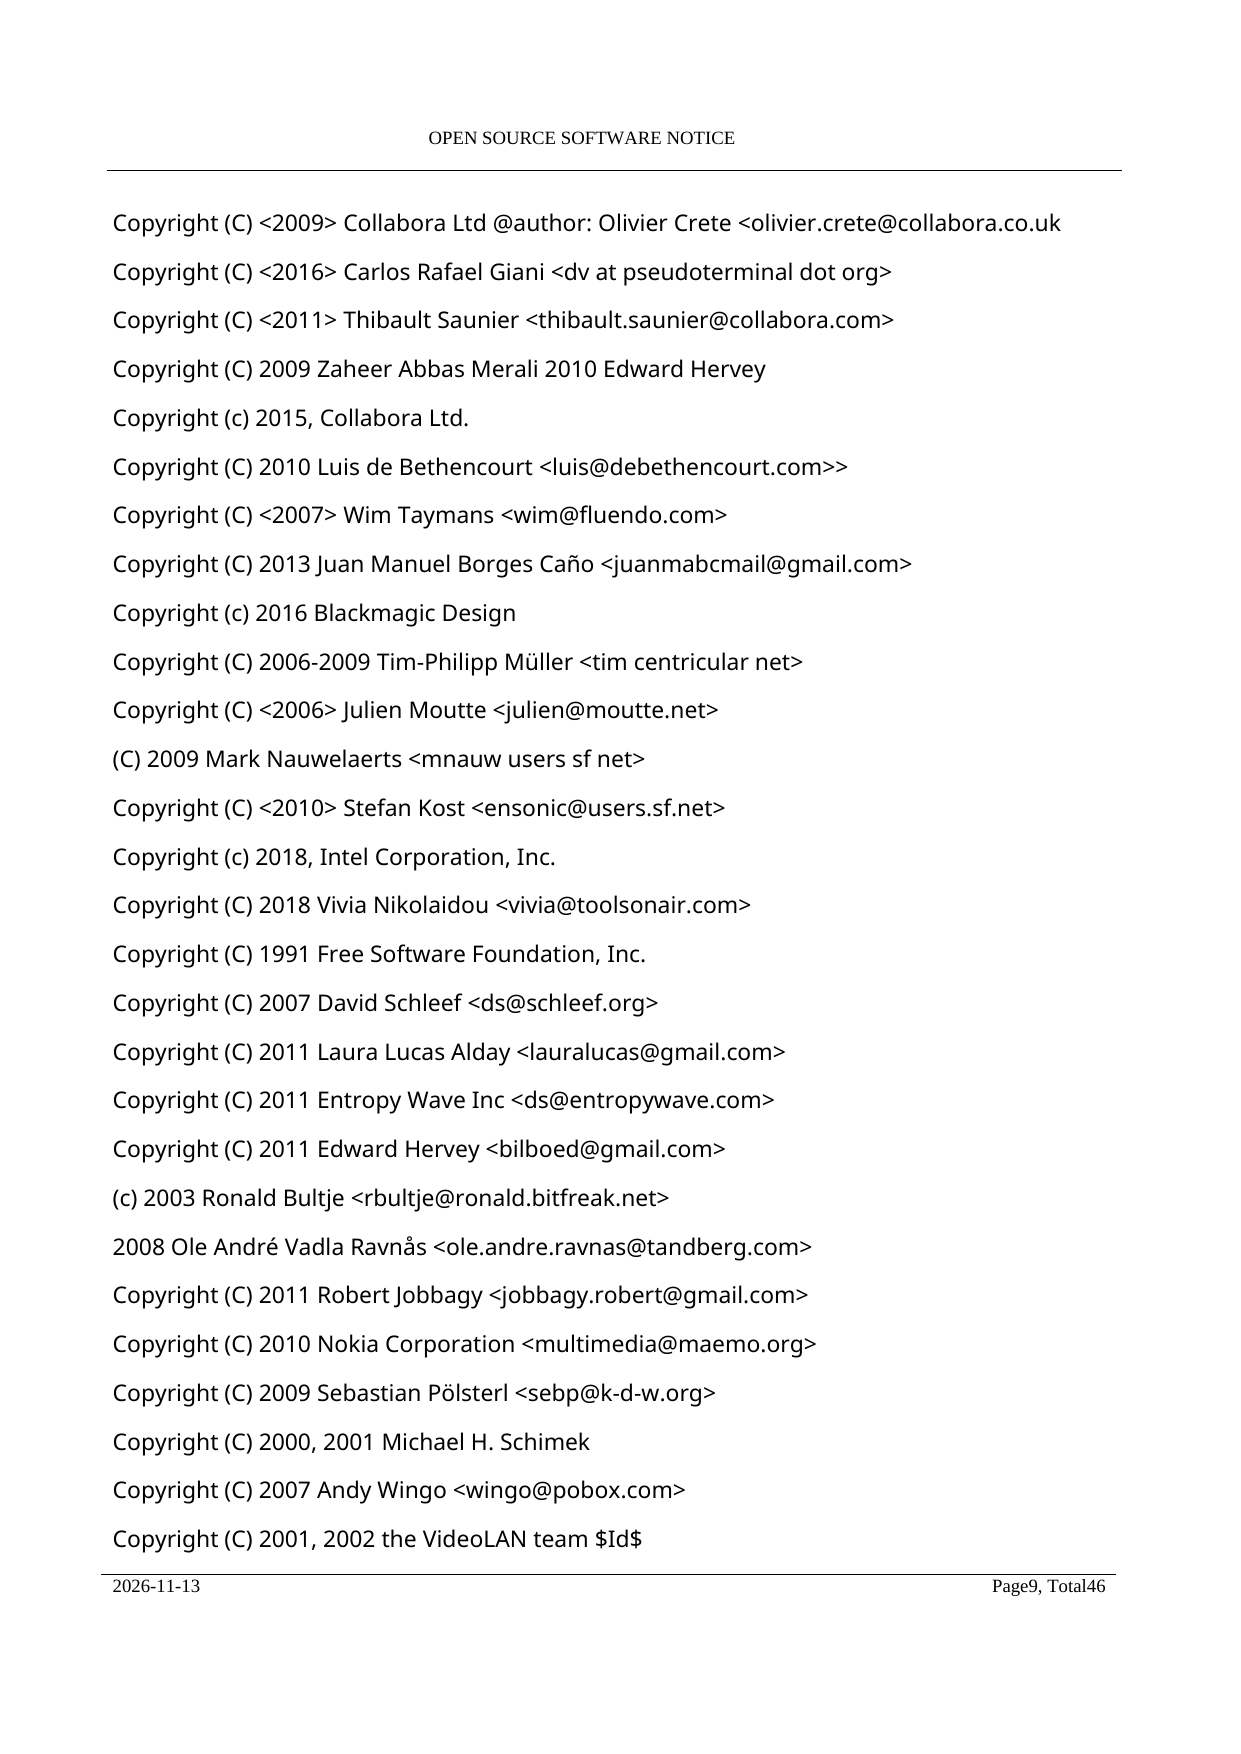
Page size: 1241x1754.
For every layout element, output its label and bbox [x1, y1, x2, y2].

text [112, 206, 1128, 1555]
